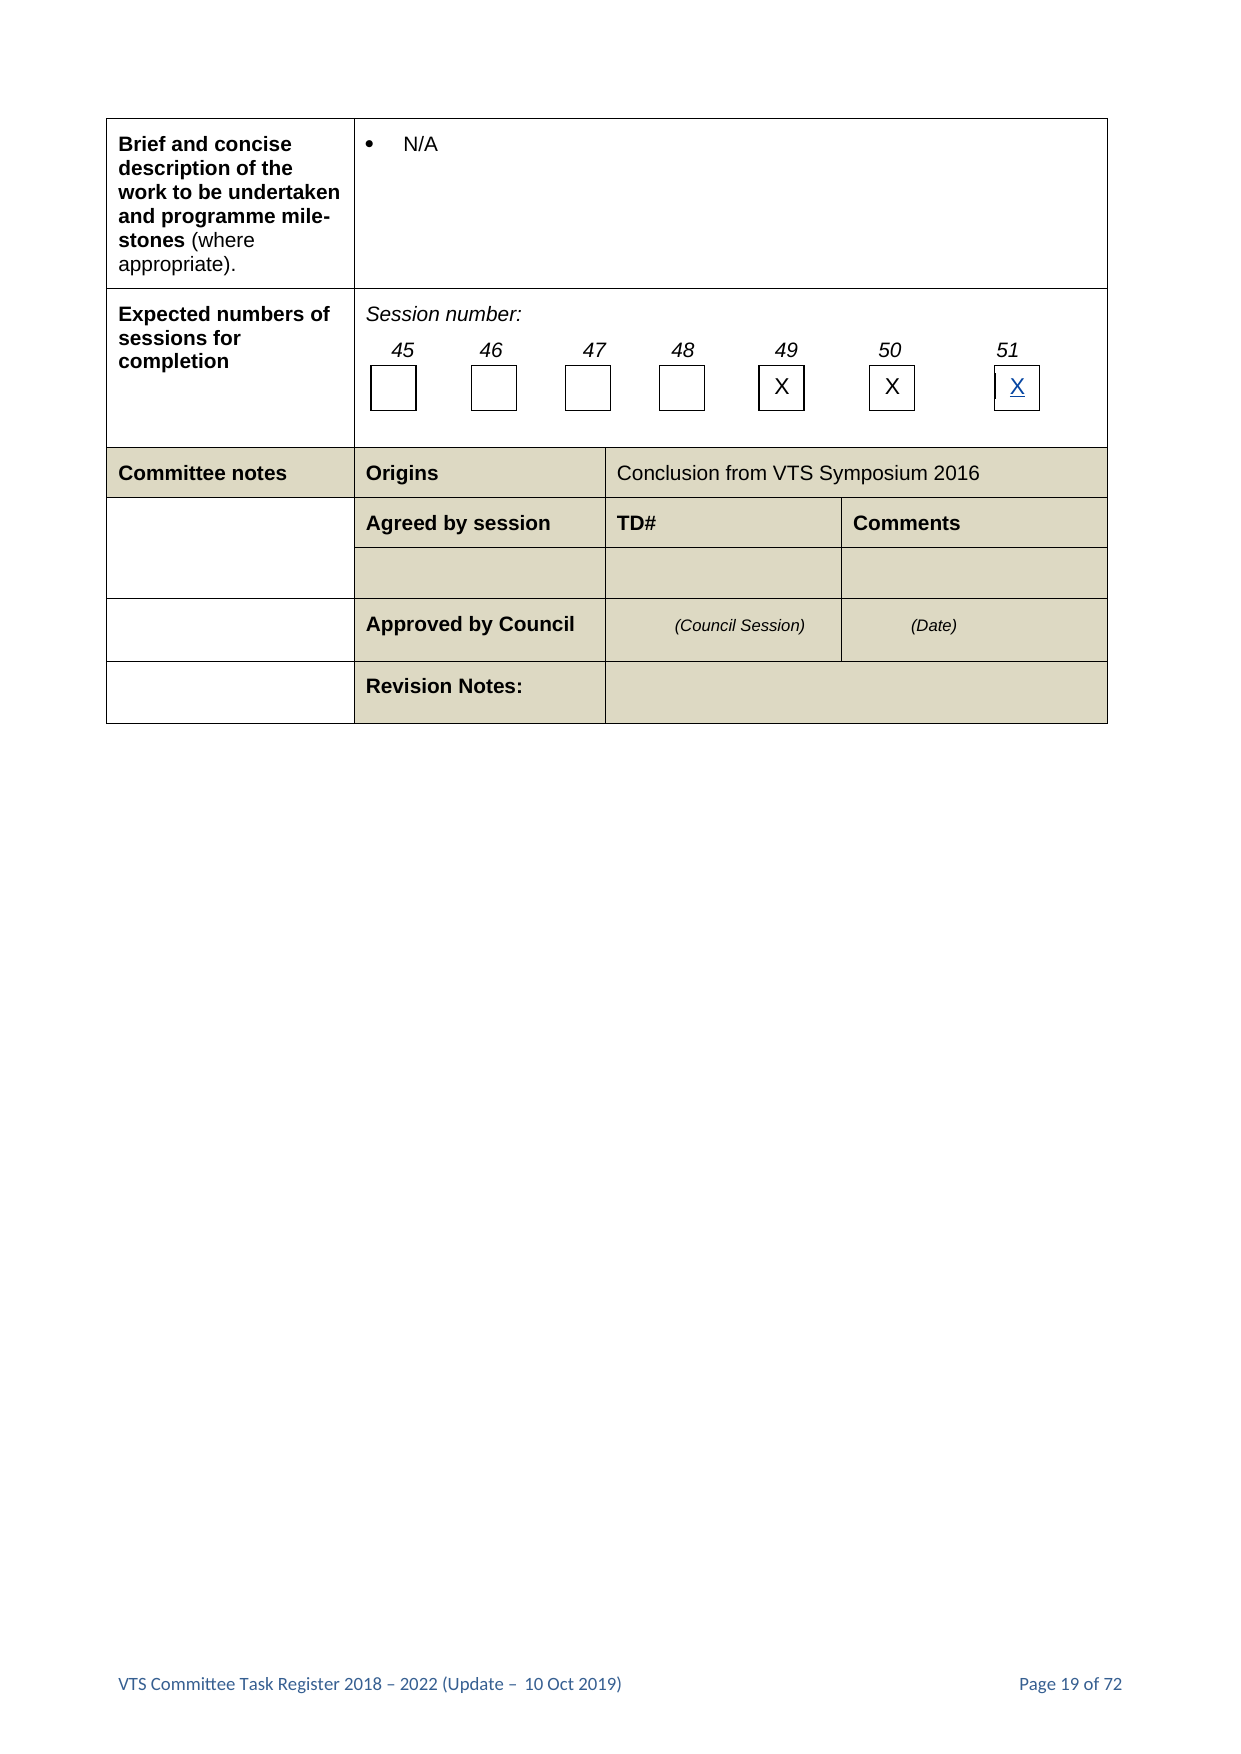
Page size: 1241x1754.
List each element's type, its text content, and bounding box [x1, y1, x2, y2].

table_cell Committee notes [107, 448, 354, 497]
table_cell (Date) [842, 599, 1107, 661]
table_cell Expected numbers of sessions for completion [107, 289, 354, 447]
table_cell TD# [606, 498, 841, 547]
table_cell Approved by Council [355, 599, 605, 661]
table_cell [355, 548, 605, 598]
table_cell [107, 599, 354, 661]
table_cell Revision Notes: [355, 662, 605, 723]
table_cell N/A [355, 119, 1107, 288]
table_cell [842, 548, 1107, 598]
table_cell Brief and concise description of the work to be undertaken and programme milestones (where appropriate). [107, 119, 354, 288]
table_cell [107, 498, 354, 598]
table_cell Conclusion from VTS Symposium 2016 [606, 448, 1107, 497]
table_cell [606, 548, 841, 598]
table_cell [107, 662, 354, 723]
table_cell Session number: 45 46 47 48 49 50 51 [355, 289, 1107, 447]
table_cell Agreed by session [355, 498, 605, 547]
table_cell (Council Session) [606, 599, 841, 661]
table_cell Origins [355, 448, 605, 497]
table_cell Comments [842, 498, 1107, 547]
table_cell [606, 662, 1107, 723]
